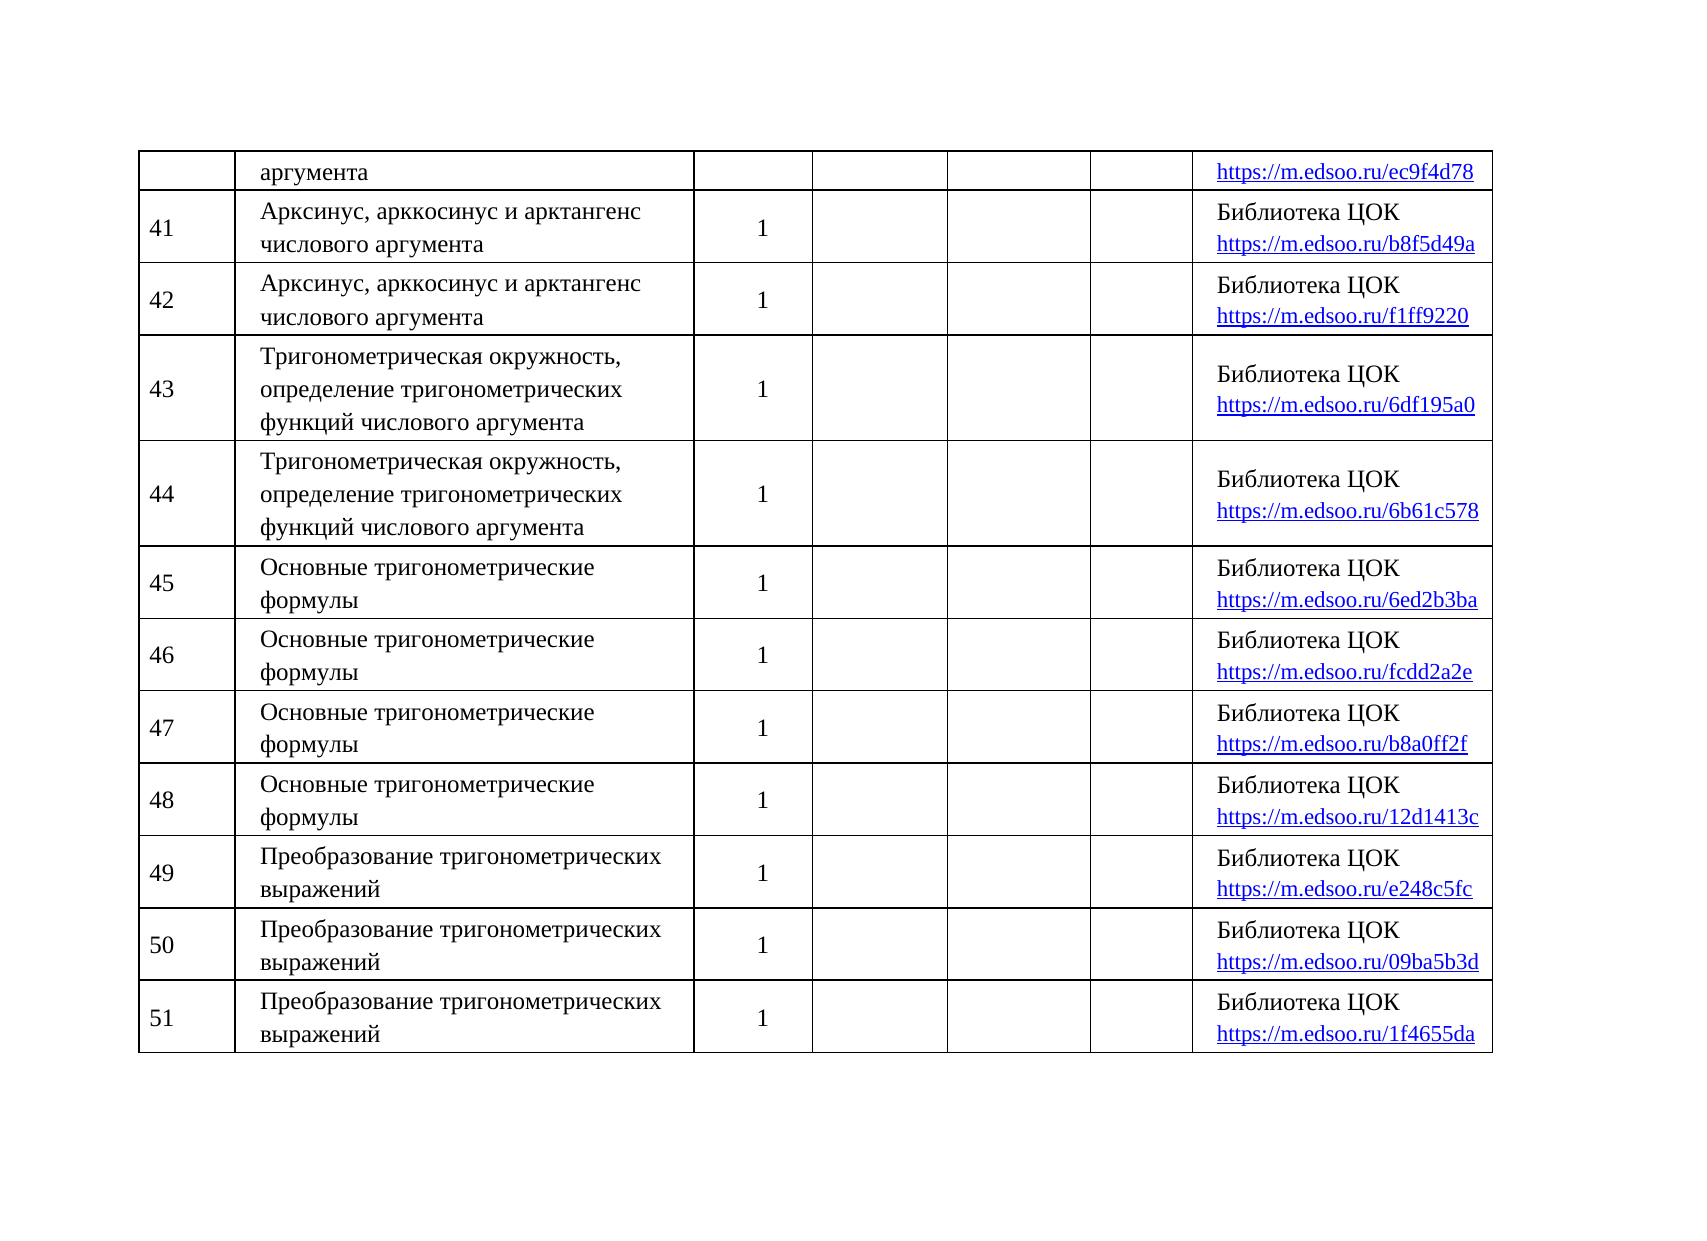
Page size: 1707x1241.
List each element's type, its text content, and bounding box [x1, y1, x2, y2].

table_cell [948, 691, 1090, 762]
table_cell [1091, 764, 1192, 834]
table_cell Преобразование тригонометрических выражений [236, 836, 693, 907]
table_cell Библиотека ЦОК https://m.edsoo.ru/6df195a0 [1193, 336, 1492, 439]
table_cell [236, 981, 693, 1052]
table_cell [1091, 836, 1192, 907]
table_cell [1091, 981, 1192, 1052]
table_cell Библиотека ЦОК https://m.edsoo.ru/6b61c578 [1193, 441, 1492, 545]
table_cell [813, 547, 947, 617]
table_cell [1091, 263, 1192, 334]
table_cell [236, 909, 693, 979]
table_cell 1 [695, 836, 812, 907]
table_cell 48 [140, 764, 234, 834]
table_cell [813, 263, 947, 334]
table_cell [1091, 547, 1192, 617]
table_cell Тригонометрическая окружность, определение тригонометрических функций числового аргумента [236, 441, 693, 545]
table_cell [948, 152, 1090, 189]
table_cell [948, 836, 1090, 907]
table_cell 50 [140, 909, 234, 979]
table_cell [948, 981, 1090, 1052]
table_cell [1091, 909, 1192, 979]
table_cell [813, 336, 947, 439]
table_cell Библиотека ЦОК https://m.edsoo.ru/f1ff9220 [1193, 263, 1492, 334]
table_cell Библиотека ЦОК https://m.edsoo.ru/09ba5b3d [1193, 909, 1492, 979]
table_cell 45 [140, 547, 234, 617]
table_cell Библиотека ЦОК https://m.edsoo.ru/12d1413c [1193, 764, 1492, 834]
table_cell [1091, 441, 1192, 545]
table_cell Библиотека ЦОК https://m.edsoo.ru/6ed2b3ba [1193, 547, 1492, 617]
table_cell [948, 263, 1090, 334]
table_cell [1193, 152, 1492, 189]
table_cell 1 [695, 191, 812, 262]
table_cell [813, 619, 947, 690]
table_cell 1 [695, 909, 812, 979]
table_cell 40 [140, 152, 234, 189]
table_cell [1091, 336, 1192, 439]
table_cell 1 [695, 263, 812, 334]
table_cell [948, 764, 1090, 834]
table_cell 1 [695, 336, 812, 439]
table_cell Тригонометрическая окружность, определение тригонометрических функций числового аргумента [236, 336, 693, 439]
table_cell [813, 152, 947, 189]
table_cell 42 [140, 263, 234, 334]
table_cell [813, 981, 947, 1052]
table_cell [948, 191, 1090, 262]
table_cell Библиотека ЦОК https://m.edsoo.ru/b8f5d49a [1193, 191, 1492, 262]
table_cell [236, 152, 693, 189]
table_cell 44 [140, 441, 234, 545]
table_cell 1 [695, 981, 812, 1052]
table_cell [813, 441, 947, 545]
table_cell Библиотека ЦОК https://m.edsoo.ru/b8a0ff2f [1193, 691, 1492, 762]
table_cell [948, 441, 1090, 545]
table_cell Библиотека ЦОК https://m.edsoo.ru/1f4655da [1193, 981, 1492, 1052]
table_cell [813, 909, 947, 979]
table_cell 1 [695, 547, 812, 617]
table_cell Основные тригонометрические формулы [236, 764, 693, 834]
table_cell [948, 619, 1090, 690]
table_cell [813, 191, 947, 262]
table_cell [813, 691, 947, 762]
table_cell Основные тригонометрические формулы [236, 547, 693, 617]
table_cell [1091, 619, 1192, 690]
table_cell 1 [695, 691, 812, 762]
table_cell [1091, 691, 1192, 762]
table_cell 43 [140, 336, 234, 439]
table_cell 1 [695, 619, 812, 690]
table_cell 51 [140, 981, 234, 1052]
table_cell [1091, 191, 1192, 262]
table_cell Библиотека ЦОК https://m.edsoo.ru/e248c5fc [1193, 836, 1492, 907]
table_cell Основные тригонометрические формулы [236, 691, 693, 762]
table_cell [948, 336, 1090, 439]
table_cell 47 [140, 691, 234, 762]
table_cell 1 [695, 152, 812, 189]
table_cell [948, 909, 1090, 979]
table_cell 1 [695, 764, 812, 834]
table_cell Библиотека ЦОК https://m.edsoo.ru/fcdd2a2e [1193, 619, 1492, 690]
table_cell Арксинус, арккосинус и арктангенс числового аргумента [236, 191, 693, 262]
table_cell 41 [140, 191, 234, 262]
table_cell Арксинус, арккосинус и арктангенс числового аргумента [236, 263, 693, 334]
table_cell 46 [140, 619, 234, 690]
table_cell [813, 764, 947, 834]
table_cell [948, 547, 1090, 617]
table_cell [813, 836, 947, 907]
table_cell Основные тригонометрические формулы [236, 619, 693, 690]
table_cell 49 [140, 836, 234, 907]
table_cell [1091, 152, 1192, 189]
table_cell 1 [695, 441, 812, 545]
